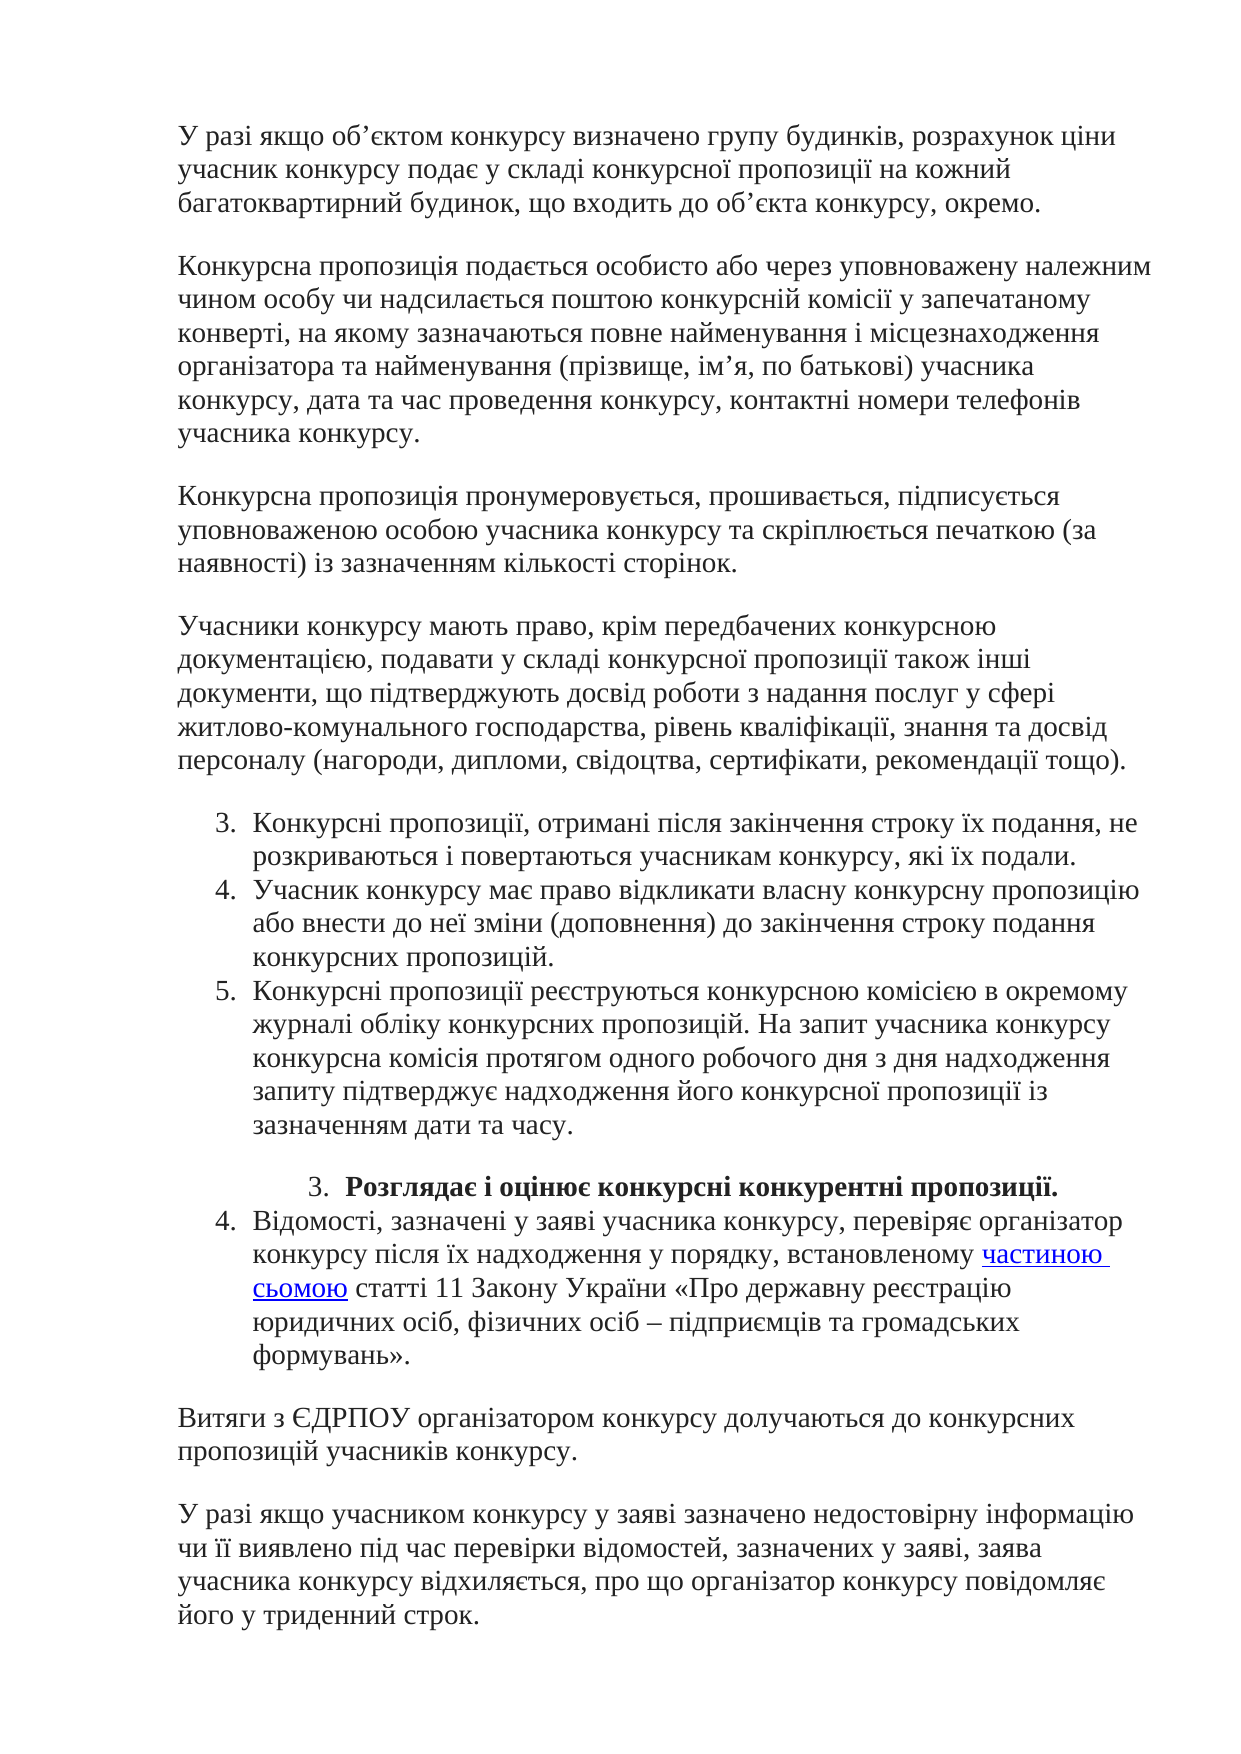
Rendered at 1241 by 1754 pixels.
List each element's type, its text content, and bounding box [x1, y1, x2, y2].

text Конкурсна пропозиція подається особисто або через уповноважену належним чином особу чи надсилається поштою конкурсній комісії у запечатаному конверті, на якому зазначаються повне найменування і місцезнаходження організатора та найменування (прізвище, ім’я, по батькові) учасника конкурсу, дата та час проведення конкурсу, контактні номери телефонів учасника конкурсу. [177, 248, 1152, 449]
list Учасник конкурсу має право відкликати власну конкурсну пропозицію або внести до неї зміни (доповнення) до закінчення строку подання конкурсних пропозицій. [215, 872, 1152, 973]
list Відомості, зазначені у заяві учасника конкурсу, перевіряє організатор конкурсу після їх надходження у порядку, встановленому частиною сьомою статті 11 Закону України «Про державну реєстрацію юридичних осіб, фізичних осіб – підприємців та громадських формувань». [215, 1203, 1152, 1371]
text Конкурсна пропозиція пронумеровується, прошивається, підписується уповноваженою особою учасника конкурсу та скріплюється печаткою (за наявності) із зазначенням кількості сторінок. [177, 478, 1152, 579]
text Учасники конкурсу мають право, крім передбачених конкурсною документацією, подавати у складі конкурсної пропозиції також інші документи, що підтверджують досвід роботи з надання послуг у сфері житлово-комунального господарства, рівень кваліфікації, знання та досвід персоналу (нагороди, дипломи, свідоцтва, сертифікати, рекомендації тощо). [177, 608, 1152, 776]
list Конкурсні пропозиції, отримані після закінчення строку їх подання, не розкриваються і повертаються учасникам конкурсу, які їх подали. [215, 805, 1152, 872]
list Конкурсні пропозиції реєструються конкурсною комісією в окремому журналі обліку конкурсних пропозицій. На запит учасника конкурсу конкурсна комісія протягом одного робочого дня з дня надходження запиту підтверджує надходження його конкурсної пропозиції із зазначенням дати та часу. [215, 973, 1152, 1140]
text У разі якщо об’єктом конкурсу визначено групу будинків, розрахунок ціни учасник конкурсу подає у складі конкурсної пропозиції на кожний багатоквартирний будинок, що входить до об’єкта конкурсу, окремо. [177, 118, 1152, 219]
text Витяги з ЄДРПОУ організатором конкурсу долучаються до конкурсних пропозицій учасників конкурсу. [177, 1400, 1152, 1467]
text У разі якщо учасником конкурсу у заяві зазначено недостовірну інформацію чи її виявлено під час перевірки відомостей, зазначених у заяві, заява учасника конкурсу відхиляється, про що організатор конкурсу повідомляє його у триденний строк. [177, 1496, 1152, 1630]
list Розглядає і оцінює конкурсні конкурентні пропозиції. [215, 1169, 1152, 1203]
